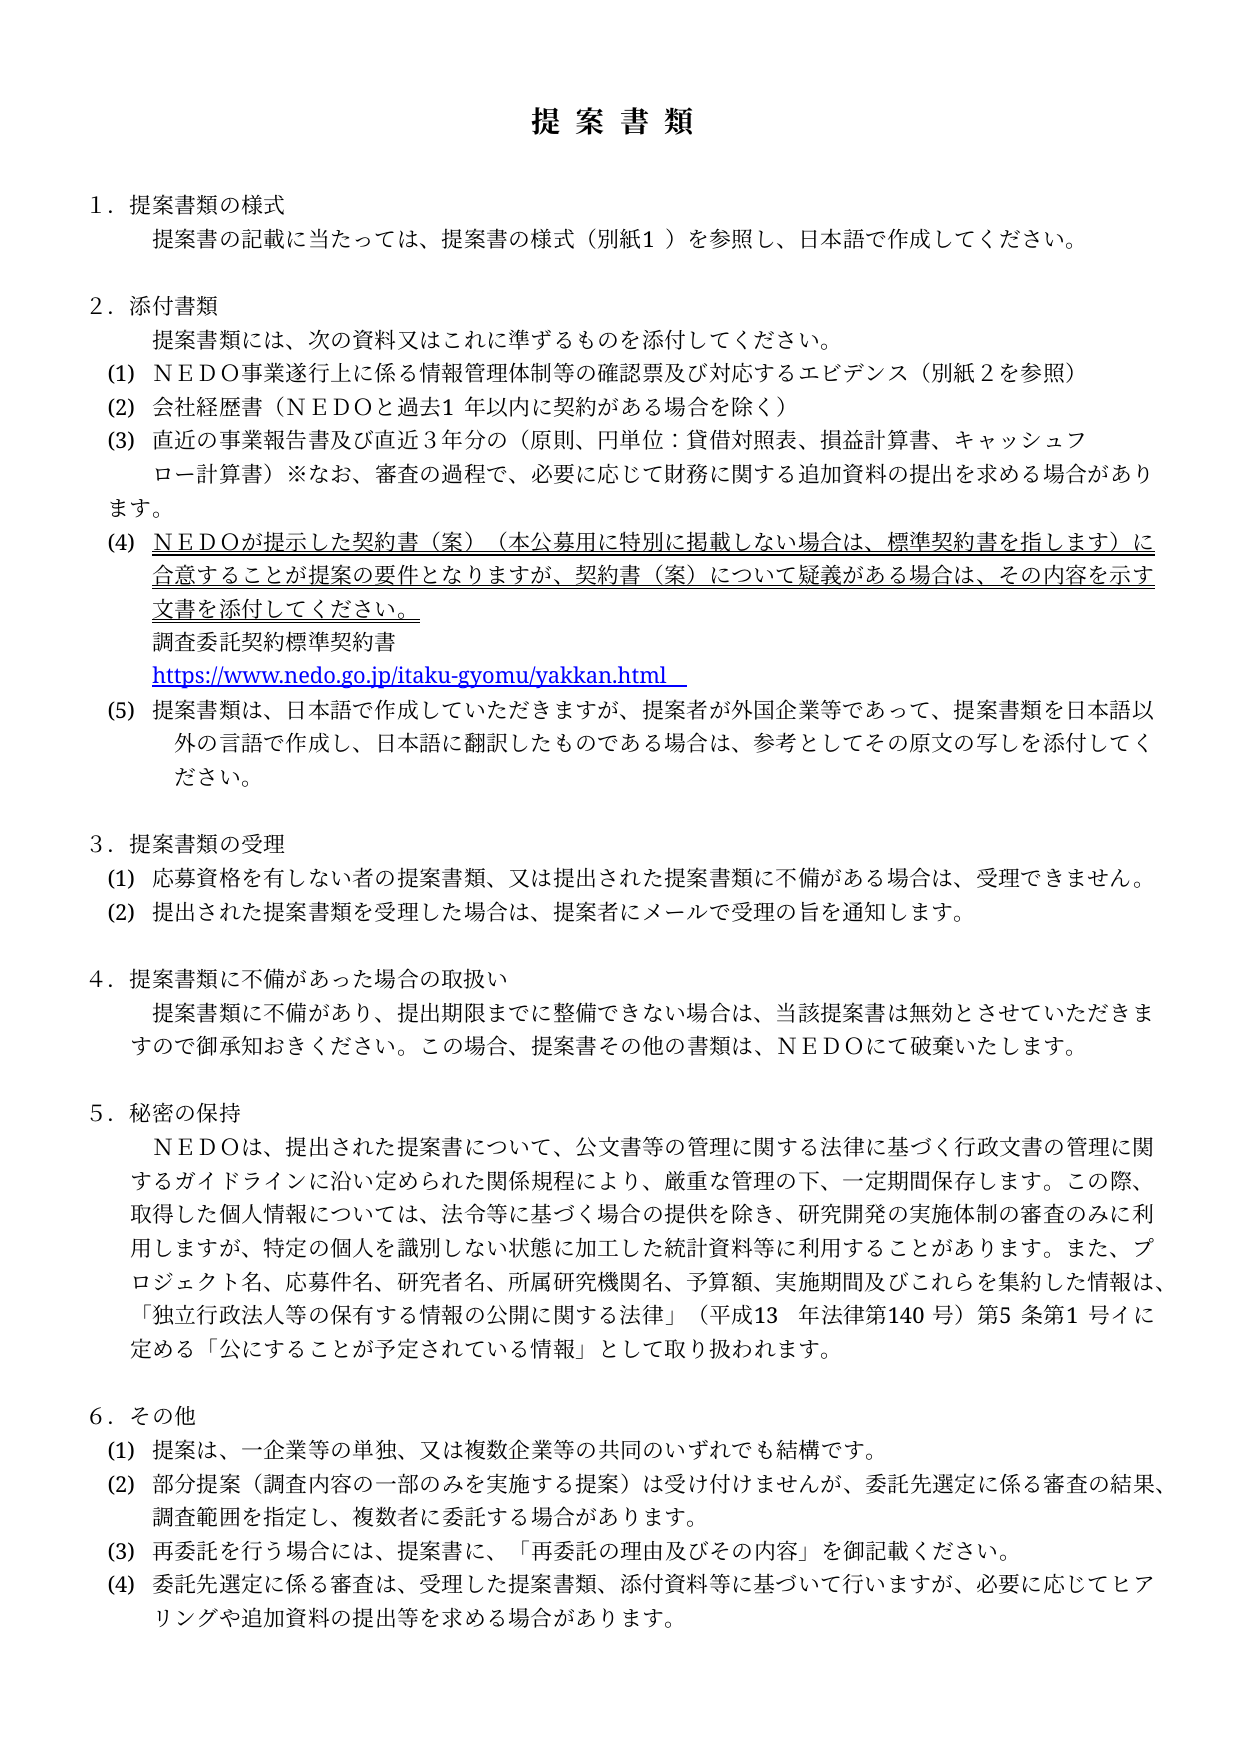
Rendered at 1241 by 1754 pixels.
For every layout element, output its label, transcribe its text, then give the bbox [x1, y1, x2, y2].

text 調査委託契約標準契約書 [107, 624, 1155, 658]
text 提案書の記載に当たっては、提案書の様式（別紙1）を参照し、日本語で作成してください。 [107, 221, 1155, 254]
text ５．秘密の保持 [85, 1096, 1155, 1129]
text ２．添付書類 [85, 288, 1155, 322]
text 提案書類には、次の資料又はこれに準ずるものを添付してください。 [85, 322, 1155, 355]
text (3) 直近の事業報告書及び直近３年分の（原則、円単位：貸借対照表、損益計算書、キャッシュフ [107, 423, 1155, 456]
text 提案書類 [85, 86, 1155, 153]
text (2) 提出された提案書類を受理した場合は、提案者にメールで受理の旨を通知します。 [107, 894, 1155, 927]
text (2) 部分提案（調査内容の一部のみを実施する提案）は受け付けませんが、委託先選定に係る審査の結果、調査範囲を指定し、複数者に委託する場合があります。 [107, 1466, 1155, 1533]
text (1) 提案は、一企業等の単独、又は複数企業等の共同のいずれでも結構です。 [85, 1432, 1155, 1466]
text (5) 提案書類は、日本語で作成していただきますが、提案者が外国企業等であって、提案書類を日本語以外の言語で作成し、日本語に翻訳したものである場合は、参考としてその原文の写しを添付してください。 [107, 692, 1155, 793]
text 提案書類に不備があり、提出期限までに整備できない場合は、当該提案書は無効とさせていただきますので御承知おきください。この場合、提案書その他の書類は、ＮＥＤＯにて破棄いたします。 [111, 995, 1155, 1062]
text (1) 応募資格を有しない者の提案書類、又は提出された提案書類に不備がある場合は、受理できません。 [107, 860, 1155, 894]
text (4) ＮＥＤＯが提示した契約書（案）（本公募用に特別に掲載しない場合は、標準契約書を指します）に合意することが提案の要件となりますが、契約書（案）について疑義がある場合は、その内容を示す文書を添付してください。 [107, 524, 1155, 624]
text １．提案書類の様式 [85, 187, 1155, 221]
text ロー計算書）※なお、審査の過程で、必要に応じて財務に関する追加資料の提出を求める場合があります。 [107, 456, 1155, 524]
text https://www.nedo.go.jp/itaku-gyomu/yakkan.html [107, 658, 1155, 692]
text ４．提案書類に不備があった場合の取扱い [85, 961, 1155, 995]
text (3) 再委託を行う場合には、提案書に、「再委託の理由及びその内容」を御記載ください。 [107, 1533, 1155, 1567]
text (1) ＮＥＤＯ事業遂行上に係る情報管理体制等の確認票及び対応するエビデンス（別紙２を参照） [85, 355, 1155, 389]
text (4) 委託先選定に係る審査は、受理した提案書類、添付資料等に基づいて行いますが、必要に応じてヒアリングや追加資料の提出等を求める場合があります。 [107, 1567, 1155, 1634]
text (2) 会社経歴書（ＮＥＤＯと過去1年以内に契約がある場合を除く） [85, 389, 1155, 423]
text ３．提案書類の受理 [85, 826, 1155, 860]
text ＮＥＤＯは、提出された提案書について、公文書等の管理に関する法律に基づく行政文書の管理に関するガイドラインに沿い定められた関係規程により、厳重な管理の下、一定期間保存します。この際、取得した個人情報については、法令等に基づく場合の提供を除き、研究開発の実施体制の審査のみに利用しますが、特定の個人を識別しない状態に加工した統計資料等に利用することがあります。また、プロジェクト名、応募件名、研究者名、所属研究機関名、予算額、実施期間及びこれらを集約した情報は、「独立行政法人等の保有する情報の公開に関する法律」（平成13年法律第140号）第5条第1号イに定める「公にすることが予定されている情報」として取り扱われます。 [122, 1129, 1155, 1365]
text ６．その他 [85, 1398, 1155, 1432]
